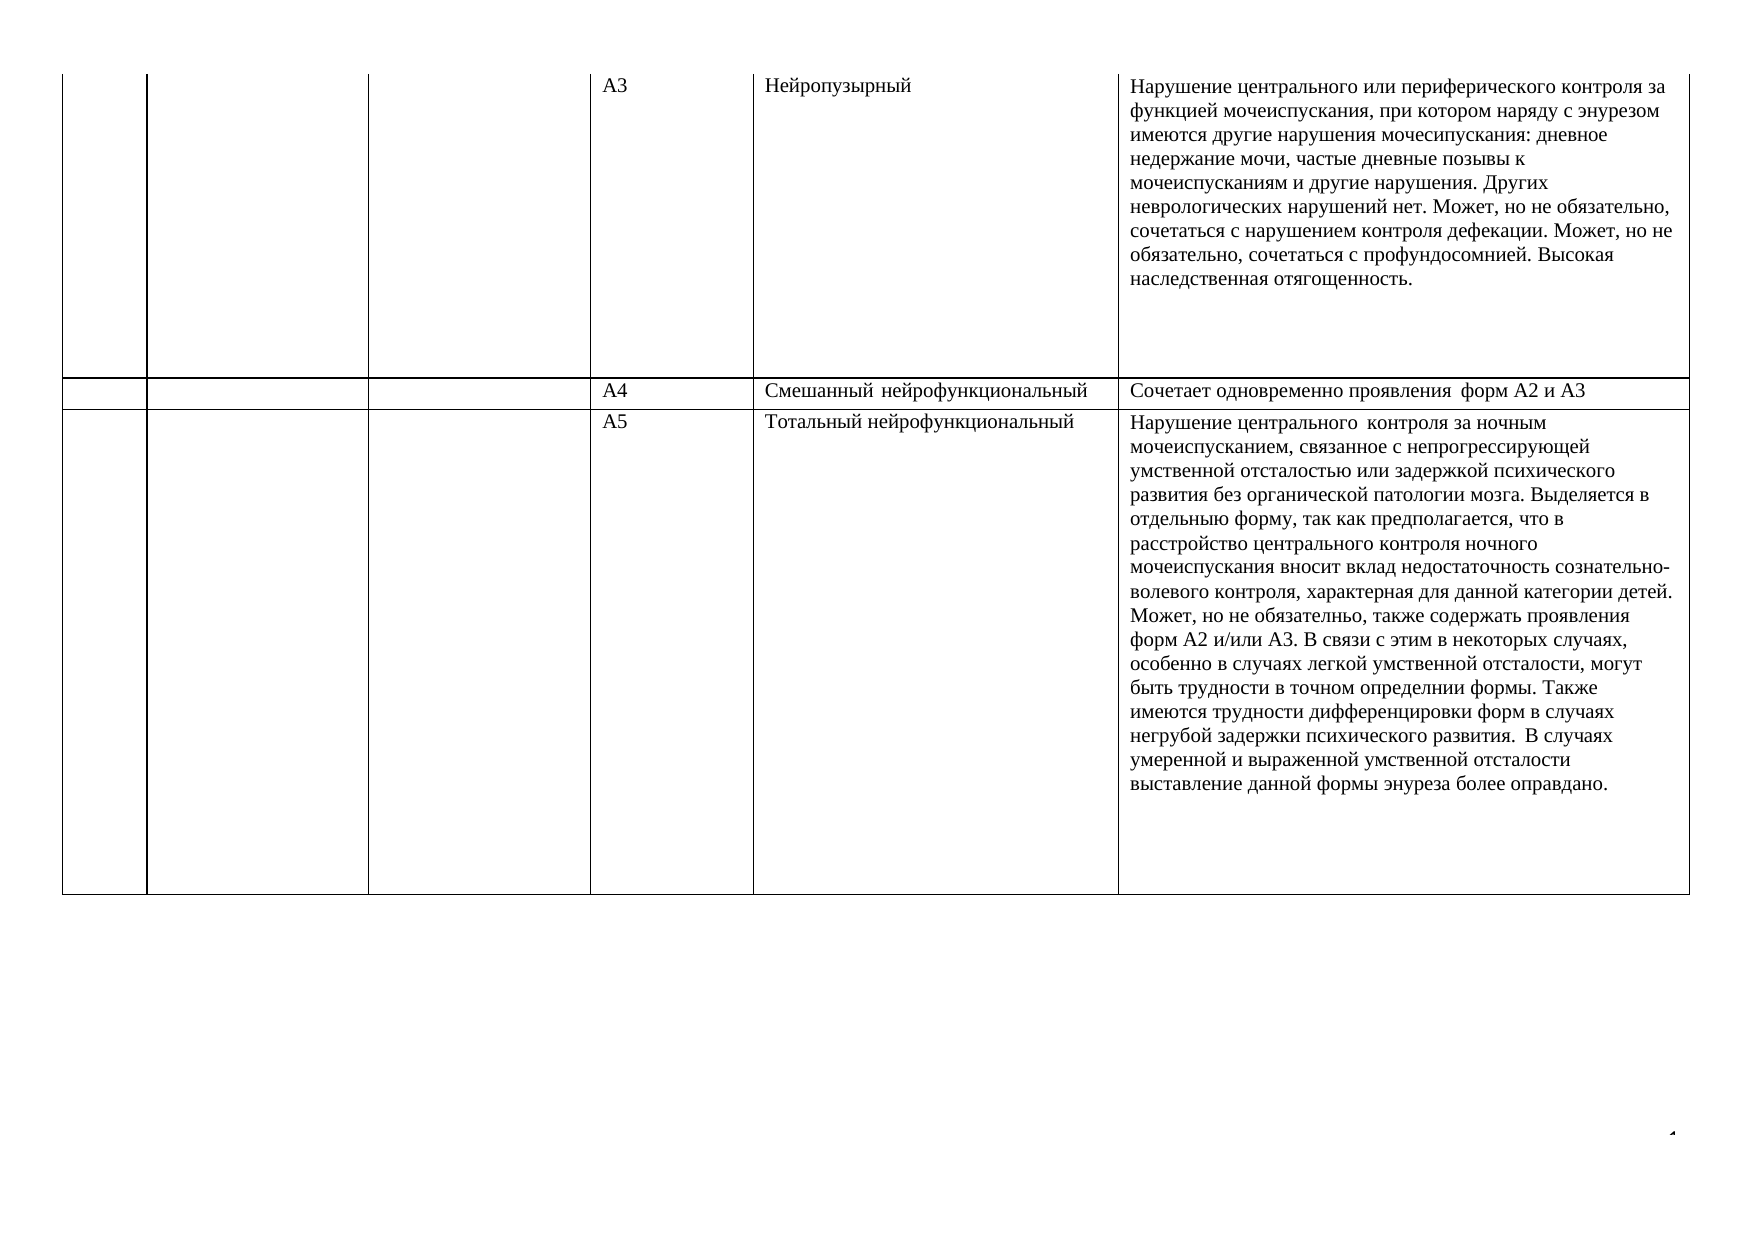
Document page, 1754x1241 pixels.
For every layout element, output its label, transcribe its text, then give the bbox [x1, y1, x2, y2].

table_cell [63, 410, 146, 894]
table_cell Смешанный нейрофункциональный [754, 379, 1118, 409]
table_header А3 [591, 74, 753, 377]
table_cell [63, 379, 146, 409]
table_cell [369, 410, 590, 894]
table_header [369, 74, 590, 377]
table_cell [369, 379, 590, 409]
table_cell [148, 410, 368, 894]
table_header [148, 74, 368, 377]
table_cell А5 [591, 410, 753, 894]
table_header Нарушение центрального или периферического контроля за функцией мочеиспускания, при котором наряду с энурезом имеются другие нарушения мочесипускания: дневное недержание мочи, частые дневные позывы к мочеиспусканиям и другие нарушения. Других неврологических нарушений нет. Может, но не обязательно, сочетаться с нарушением контроля дефекации. Может, но не обязательно, сочетаться с профундосомнией. Высокая наследственная отягощенность. [1119, 74, 1689, 377]
table_header [63, 74, 146, 377]
table_cell Нарушение центрального контроля за ночным мочеиспусканием, связанное с непрогрессирующей умственной отсталостью или задержкой психического развития без органической патологии мозга. Выделяется в отдельныю форму, так как предполагается, что в расстройство центрального контроля ночного мочеиспускания вносит вклад недостаточность сознательно- волевого контроля, характерная для данной категории детей. Может, но не обязателньо, также содержать проявления форм А2 и/или А3. В связи с этим в некоторых случаях, особенно в случаях легкой умственной отсталости, могут быть трудности в точном определнии формы. Также имеются трудности дифференцировки форм в случаях негрубой задержки психического развития. В случаях умеренной и выраженной умственной отсталости выставление данной формы энуреза более оправдано. [1119, 410, 1689, 894]
table_cell Сочетает одновременно проявления форм А2 и А3 [1119, 379, 1689, 409]
table_header Нейропузырный [754, 74, 1118, 377]
table_cell Тотальный нейрофункциональный [754, 410, 1118, 894]
table_cell А4 [591, 379, 753, 409]
table_cell [148, 379, 368, 409]
